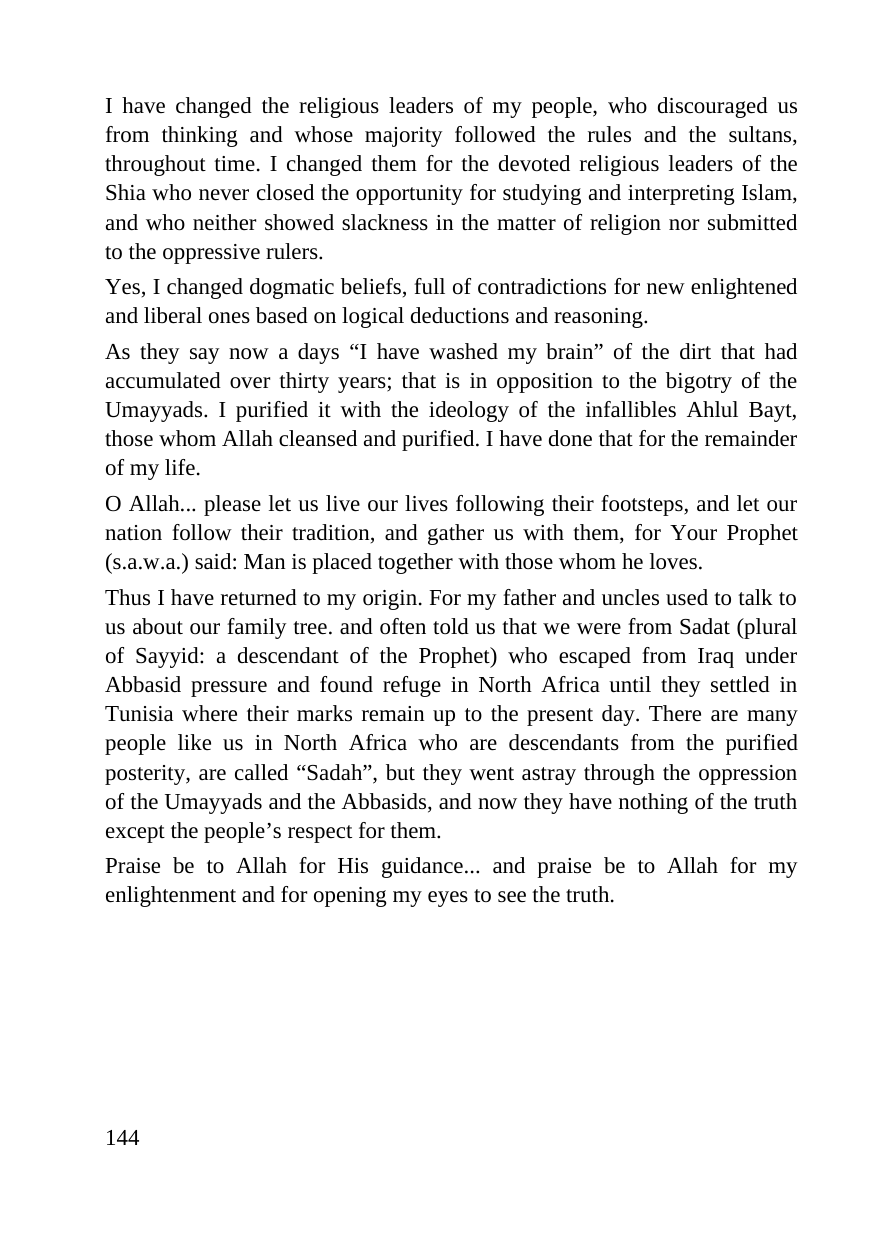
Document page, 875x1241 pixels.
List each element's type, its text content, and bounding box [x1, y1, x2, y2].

text Thus I have returned to my origin. For my father and uncles used to talk to us about our family tree. and often told us that we were from Sadat (plural of Sayyid: a descendant of the Prophet) who escaped from Iraq under Abbasid pressure and found refuge in North Africa until they settled in Tunisia where their marks remain up to the present day. There are many people like us in North Africa who are descendants from the purified posterity, are called “Sadah”, but they went astray through the oppression of the Umayyads and the Abbasids, and now they have nothing of the truth except the people’s respect for them. [105, 582, 799, 844]
text O Allah... please let us live our lives following their footsteps, and let our nation follow their tradition, and gather us with them, for Your Prophet (s.a.w.a.) said: Man is placed together with those whom he loves. [105, 488, 799, 575]
text As they say now a days “I have washed my brain” of the dirt that had accumulated over thirty years; that is in opposition to the bigotry of the Umayyads. I purified it with the ideology of the infallibles Ahlul Bayt, those whom Allah cleansed and purified. I have done that for the remainder of my life. [105, 336, 799, 482]
text Praise be to Allah for His guidance... and praise be to Allah for my enlightenment and for opening my eyes to see the truth. [105, 850, 799, 909]
text I have changed the religious leaders of my people, who discouraged us from thinking and whose majority followed the rules and the sultans, throughout time. I changed them for the devoted religious leaders of the Shia who never closed the opportunity for studying and interpreting Islam, and who neither showed slackness in the matter of religion nor submitted to the oppressive rulers. [105, 90, 799, 265]
text Yes, I changed dogmatic beliefs, full of contradictions for new enlightened and liberal ones based on logical deductions and reasoning. [105, 271, 799, 329]
